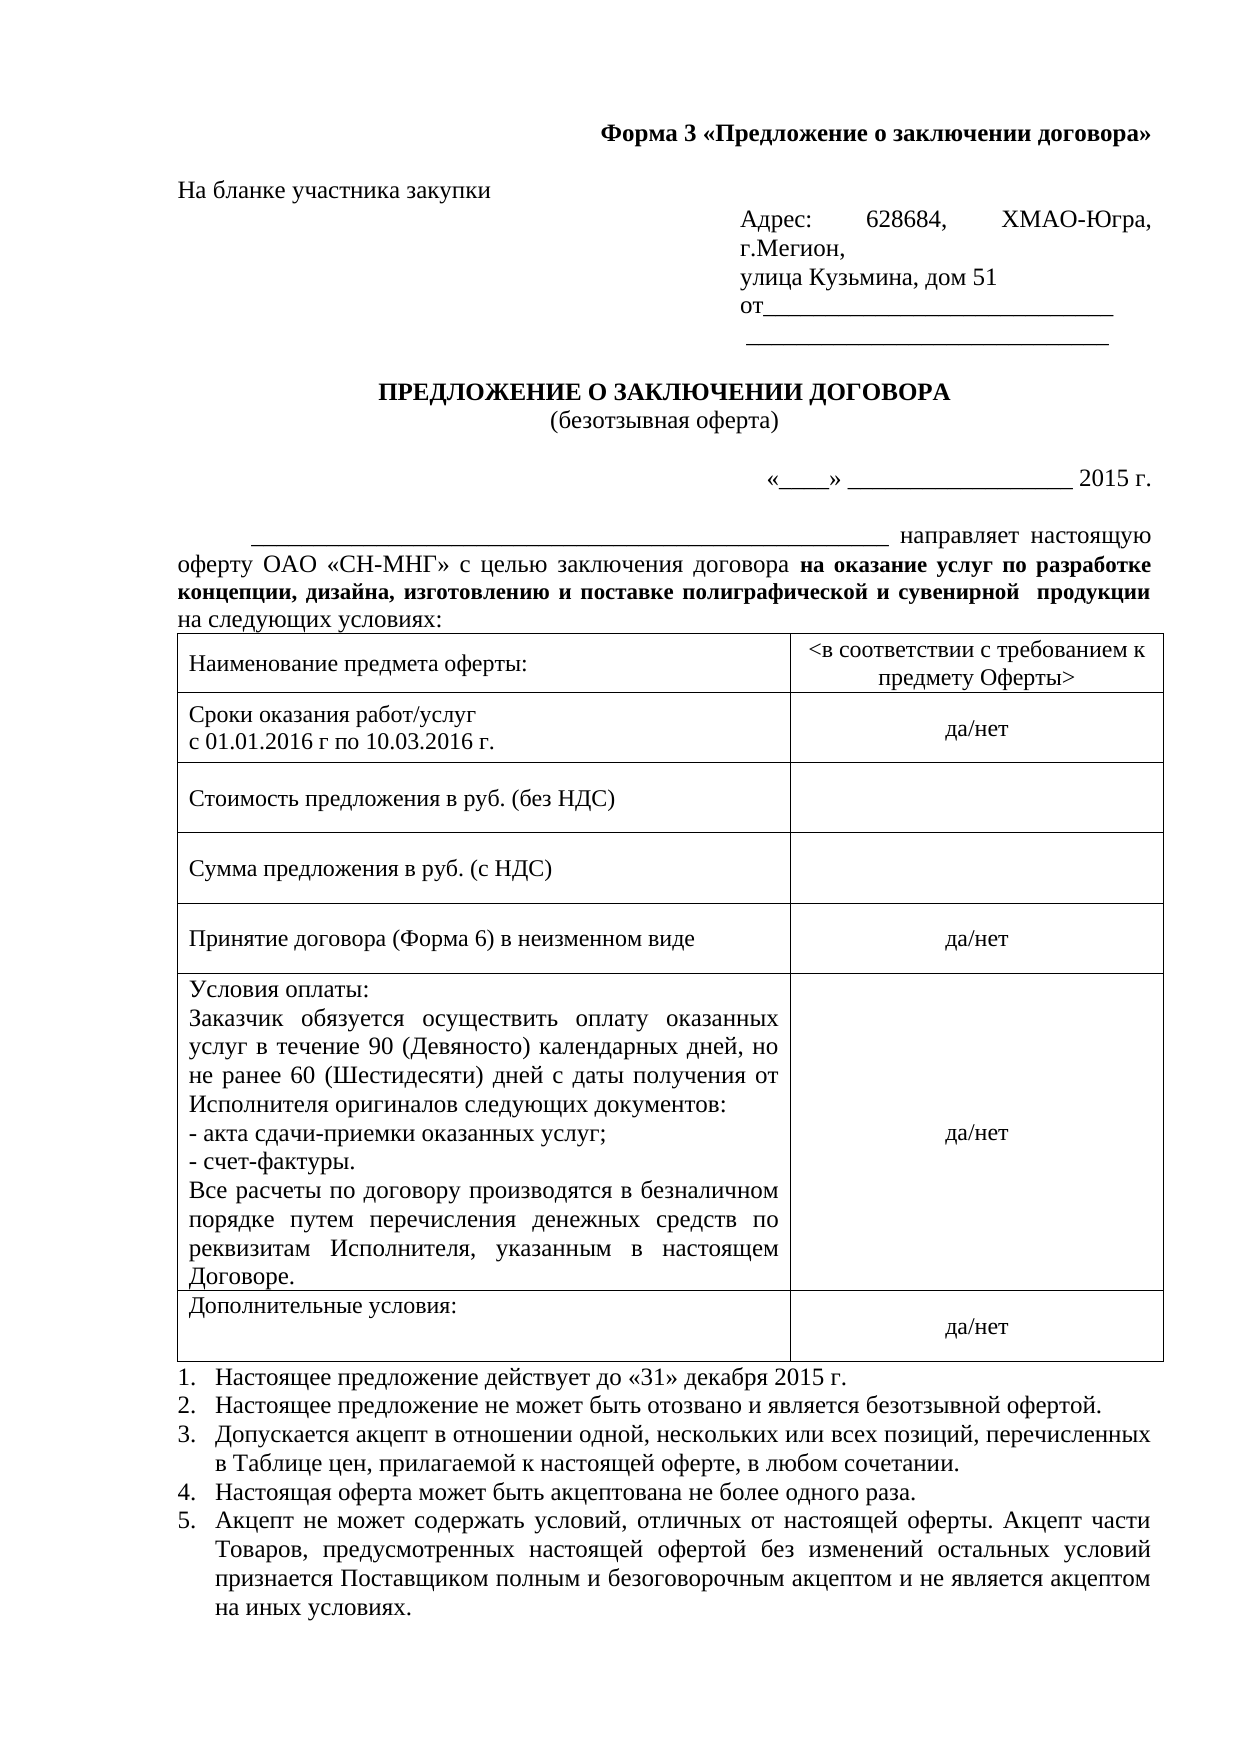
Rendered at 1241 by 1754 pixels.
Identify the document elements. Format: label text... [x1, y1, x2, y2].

table_cell Сумма предложения в руб. (с НДС) [178, 833, 790, 903]
text от____________________________ _____________________________ [740, 291, 1152, 348]
table_cell Стоимость предложения в руб. (без НДС) [178, 763, 790, 832]
list Допускается акцепт в отношении одной, нескольких или всех позиций, перечисленных в Таблице цен, прилагаемой к настоящей оферте, в любом сочетании. [177, 1419, 1152, 1477]
text На бланке участника закупки [177, 176, 1152, 204]
text улица Кузьмина, дом 51 [740, 262, 1152, 291]
list Настоящее предложение действует до «31» декабря 2015 г. [177, 1362, 1152, 1390]
text (безотзывная оферта) [177, 406, 1152, 434]
text ПРЕДЛОЖЕНИЕ О ЗАКЛЮЧЕНИИ ДОГОВОРА [177, 377, 1152, 406]
table_cell Дополнительные условия: [178, 1291, 790, 1361]
table_header <в соответствии с требованием к предмету Оферты> [791, 634, 1163, 692]
table_cell да/нет [791, 974, 1163, 1290]
table_cell Условия оплаты: Заказчик обязуется осуществить оплату оказанных услуг в течение 90 (Девяносто) календарных дней, но не ранее 60 (Шестидесяти) дней с даты получения от Исполнителя оригиналов следующих документов: - акта сдачи-приемки оказанных услуг; - счет-фактуры. Все расчеты по договору производятся в безналичном порядке путем перечисления денежных средств по реквизитам Исполнителя, указанным в настоящем Договоре. [178, 974, 790, 1290]
table_cell да/нет [791, 904, 1163, 973]
text ___________________________________________________ направляет настоящую оферту ОАО «СН-МНГ» с целью заключения договора на оказание услуг по разработке концепции, дизайна, изготовлению и поставке полиграфической и сувенирной продукции на следующих условиях: [177, 521, 1152, 633]
table_cell [791, 833, 1163, 903]
text «____» __________________ 2015 г. [177, 463, 1152, 492]
list Акцепт не может содержать условий, отличных от настоящей оферты. Акцепт части Товаров, предусмотренных настоящей офертой без изменений остальных условий признается Поставщиком полным и безоговорочным акцептом и не является акцептом на иных условиях. [177, 1505, 1152, 1620]
list Настоящее предложение не может быть отозвано и является безотзывной офертой. [177, 1390, 1152, 1419]
list Настоящая оферта может быть акцептована не более одного раза. [177, 1477, 1152, 1505]
text Форма 3 «Предложение о заключении договора» [177, 118, 1152, 147]
table_cell [791, 763, 1163, 832]
table_cell да/нет [791, 1291, 1163, 1361]
table_cell Сроки оказания работ/услуг с 01.01.2016 г по 10.03.2016 г. [178, 693, 790, 762]
table_cell да/нет [791, 693, 1163, 762]
text Адрес: 628684, ХМАО-Югра, г.Мегион, [740, 204, 1152, 262]
table_cell Принятие договора (Форма 6) в неизменном виде [178, 904, 790, 973]
table_header Наименование предмета оферты: [178, 634, 790, 692]
